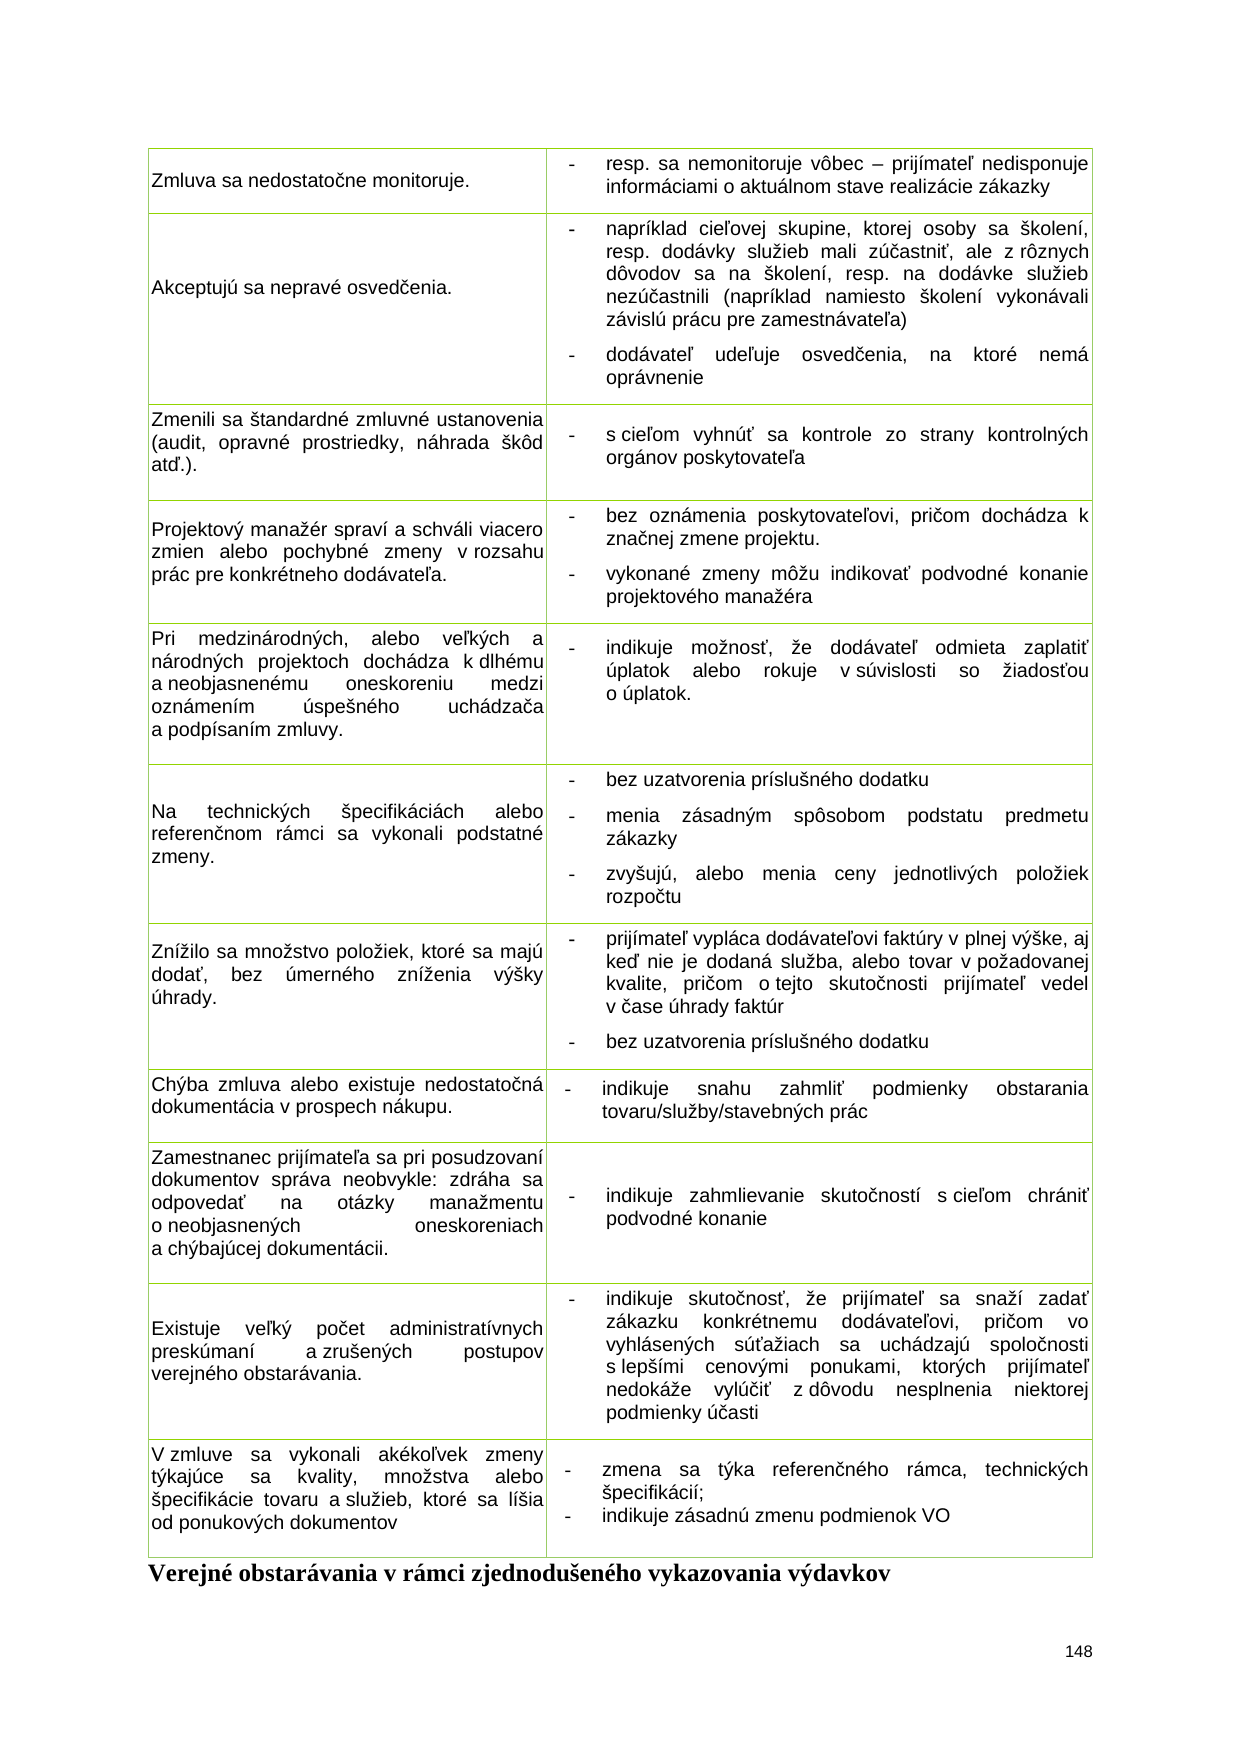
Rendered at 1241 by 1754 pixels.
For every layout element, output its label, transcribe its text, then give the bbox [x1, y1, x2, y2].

table_cell napríklad cieľovej skupine, ktorej osoby sa školení, resp. dodávky služieb mali zúčastniť, ale z rôznych dôvodov sa na školení, resp. na dodávke služieb nezúčastnili (napríklad namiesto školení vykonávali závislú prácu pre zamestnávateľa) dodávateľ udeľuje osvedčenia, na ktoré nemá oprávnenie [547, 214, 1092, 404]
table_cell indikuje snahu zahmliť podmienky obstarania tovaru/služby/stavebných prác [547, 1070, 1092, 1142]
table_cell Akceptujú sa nepravé osvedčenia. [149, 214, 546, 404]
text Verejné obstarávania v rámci zjednodušeného vykazovania výdavkov [148, 1558, 1092, 1587]
table_cell prijímateľ vypláca dodávateľovi faktúry v plnej výške, aj keď nie je dodaná služba, alebo tovar v požadovanej kvalite, pričom o tejto skutočnosti prijímateľ vedel v čase úhrady faktúr bez uzatvorenia príslušného dodatku [547, 924, 1092, 1068]
table_cell Existuje veľký počet administratívnych preskúmaní a zrušených postupov verejného obstarávania. [149, 1284, 546, 1439]
table_cell s cieľom vyhnúť sa kontrole zo strany kontrolných orgánov poskytovateľa [547, 405, 1092, 500]
table_cell bez uzatvorenia príslušného dodatku menia zásadným spôsobom podstatu predmetu zákazky zvyšujú, alebo menia ceny jednotlivých položiek rozpočtu [547, 765, 1092, 923]
table_cell bez oznámenia poskytovateľovi, pričom dochádza k značnej zmene projektu. vykonané zmeny môžu indikovať podvodné konanie projektového manažéra [547, 501, 1092, 623]
table_cell Zmenili sa štandardné zmluvné ustanovenia (audit, opravné prostriedky, náhrada škôd atď.). [149, 405, 546, 500]
table_cell zmena sa týka referenčného rámca, technických špecifikácií; indikuje zásadnú zmenu podmienok VO [547, 1440, 1092, 1557]
table_cell Projektový manažér spraví a schváli viacero zmien alebo pochybné zmeny v rozsahu prác pre konkrétneho dodávateľa. [149, 501, 546, 623]
table_cell Znížilo sa množstvo položiek, ktoré sa majú dodať, bez úmerného zníženia výšky úhrady. [149, 924, 546, 1068]
table_cell Chýba zmluva alebo existuje nedostatočná dokumentácia v prospech nákupu. [149, 1070, 546, 1142]
table_cell Zmluva sa nedostatočne monitoruje. [149, 149, 546, 213]
table_cell indikuje možnosť, že dodávateľ odmieta zaplatiť úplatok alebo rokuje v súvislosti so žiadosťou o úplatok. [547, 624, 1092, 764]
table_cell Na technických špecifikáciách alebo referenčnom rámci sa vykonali podstatné zmeny. [149, 765, 546, 923]
table_cell Zamestnanec prijímateľa sa pri posudzovaní dokumentov správa neobvykle: zdráha sa odpovedať na otázky manažmentu o neobjasnených oneskoreniach a chýbajúcej dokumentácii. [149, 1143, 546, 1283]
table_cell Pri medzinárodných, alebo veľkých a národných projektoch dochádza k dlhému a neobjasnenému oneskoreniu medzi oznámením úspešného uchádzača a podpísaním zmluvy. [149, 624, 546, 764]
table_cell indikuje zahmlievanie skutočností s cieľom chrániť podvodné konanie [547, 1143, 1092, 1283]
table_cell indikuje skutočnosť, že prijímateľ sa snaží zadať zákazku konkrétnemu dodávateľovi, pričom vo vyhlásených súťažiach sa uchádzajú spoločnosti s lepšími cenovými ponukami, ktorých prijímateľ nedokáže vylúčiť z dôvodu nesplnenia niektorej podmienky účasti [547, 1284, 1092, 1439]
table_cell V zmluve sa vykonali akékoľvek zmeny týkajúce sa kvality, množstva alebo špecifikácie tovaru a služieb, ktoré sa líšia od ponukových dokumentov [149, 1440, 546, 1557]
table_cell resp. sa nemonitoruje vôbec – prijímateľ nedisponuje informáciami o aktuálnom stave realizácie zákazky [547, 149, 1092, 213]
